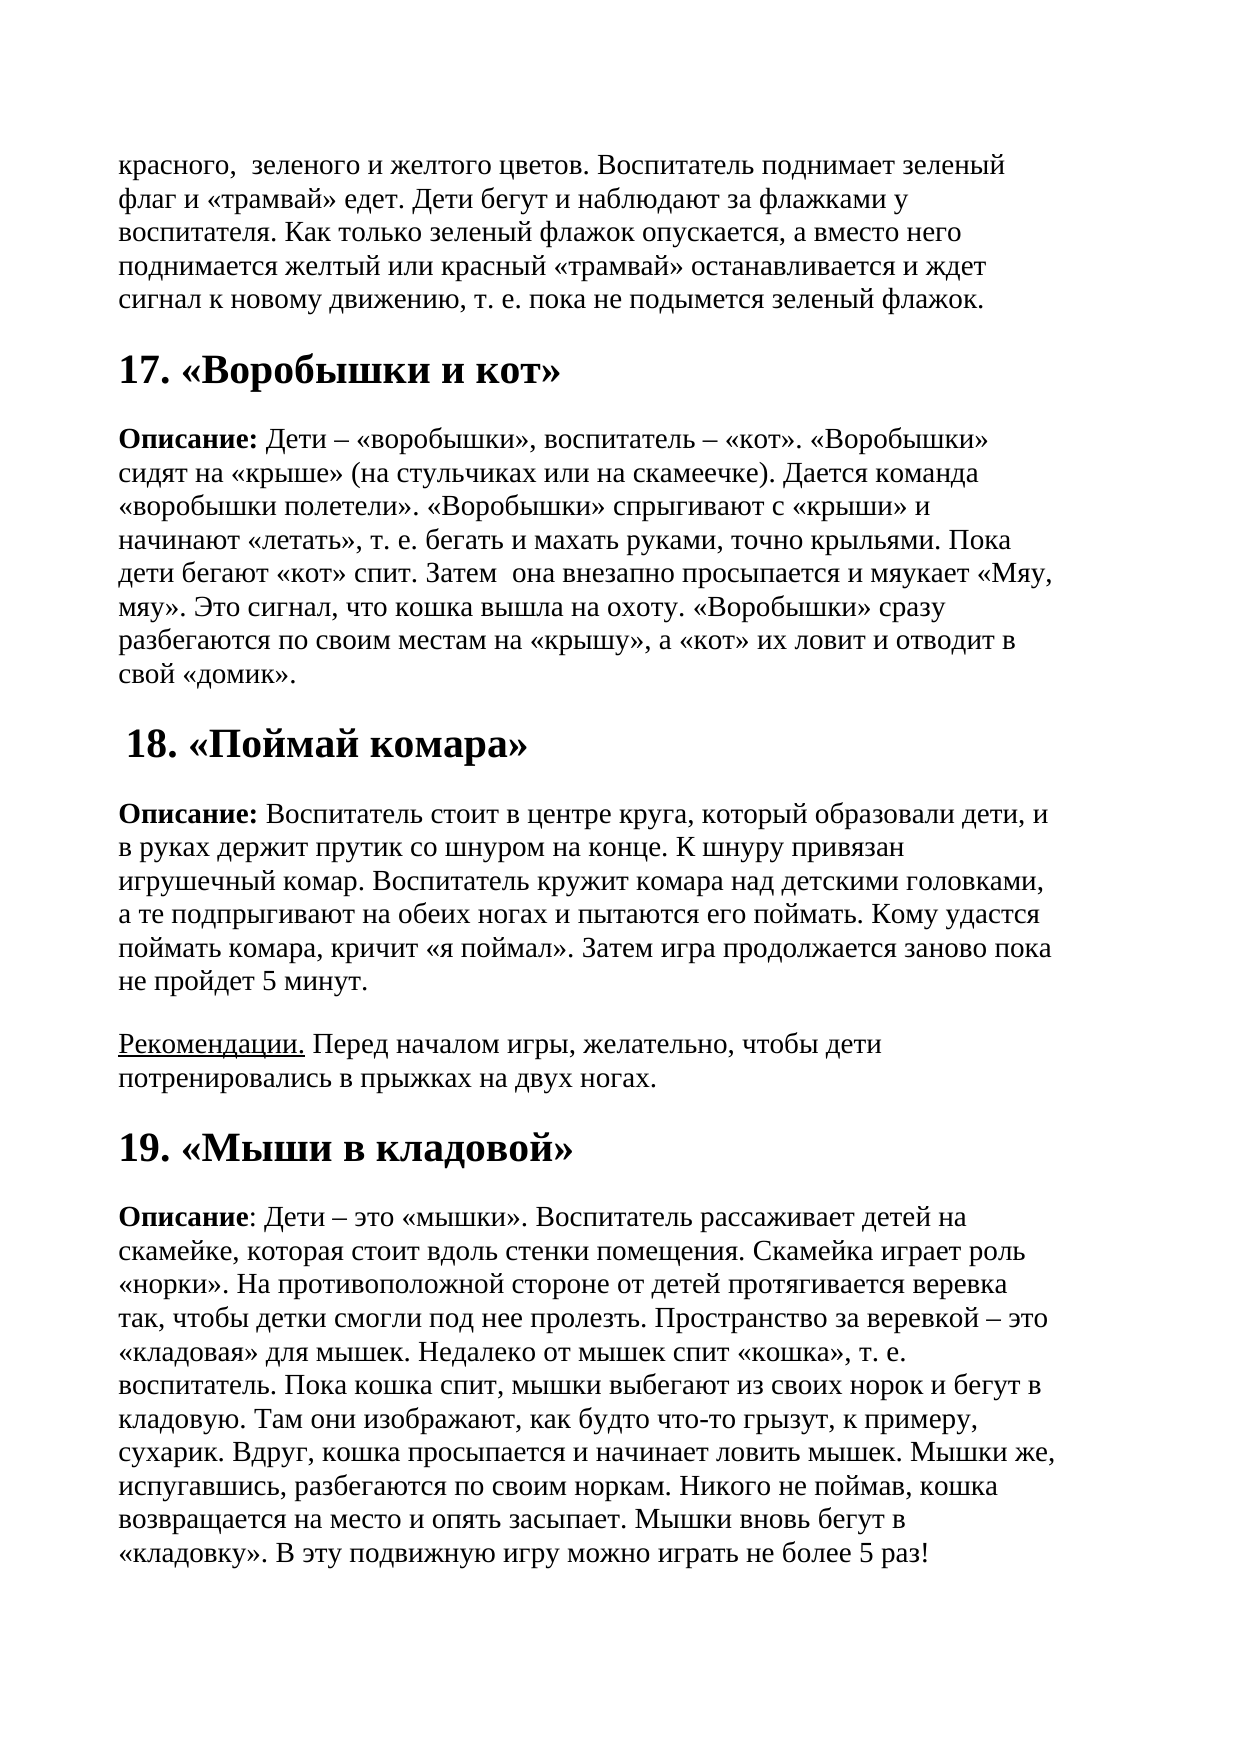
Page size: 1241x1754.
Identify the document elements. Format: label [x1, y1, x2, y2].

table_header [118, 118, 1059, 1598]
